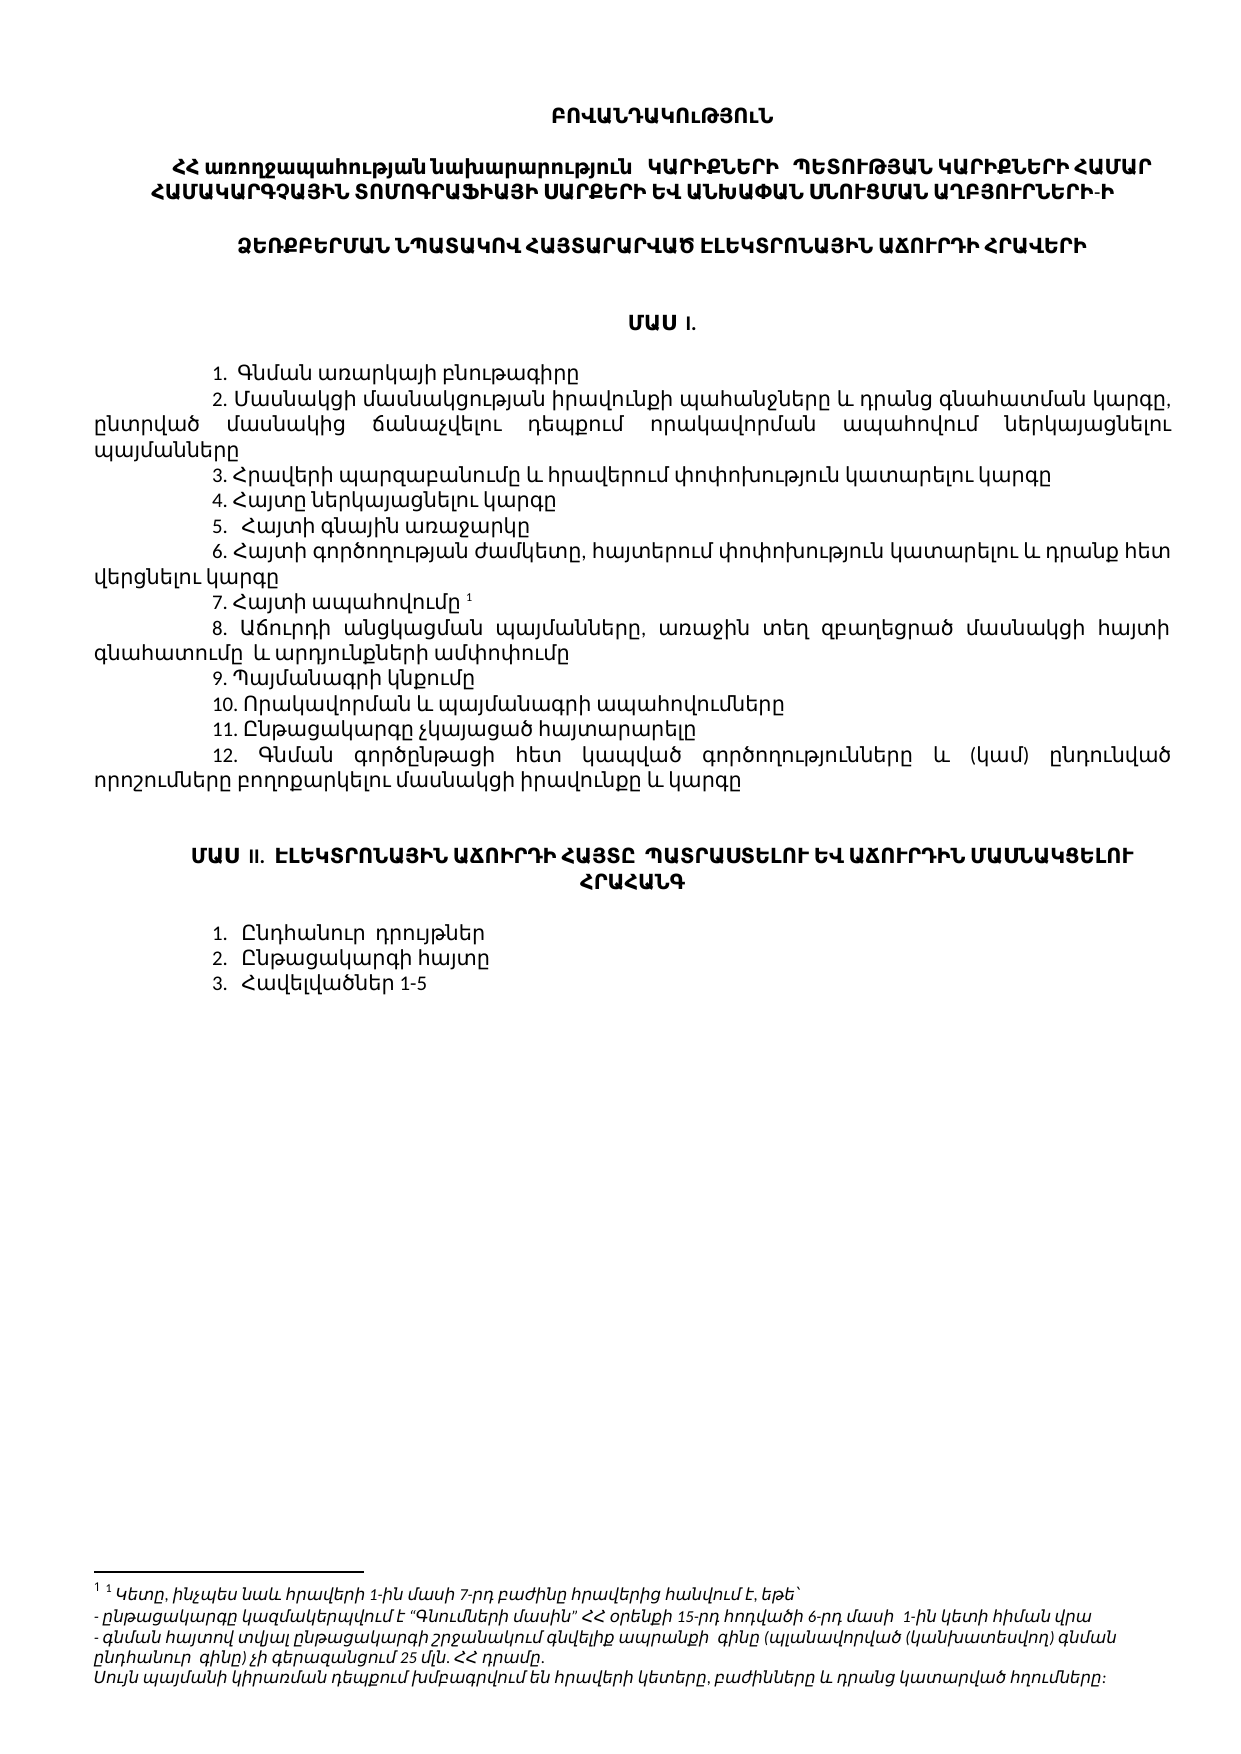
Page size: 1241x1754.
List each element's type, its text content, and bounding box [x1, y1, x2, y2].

text 5. Հայտի գնային առաջարկը [94, 513, 1171, 538]
text 2. Մասնակցի մասնակցության իրավունքի պահանջները և դրանց գնահատման կարգը, ընտրված մասնակից ճանաչվելու դեպքում որակավորման ապահովում ներկայացնելու պայմանները [94, 386, 1171, 462]
text 9. Պայմանագրի կնքումը [94, 666, 1171, 691]
text ՄԱՍ II. ԷԼԵԿՏՐՈՆԱՅԻՆ ԱՃՈԻՐԴԻ ՀԱՅՏԸ ՊԱՏՐԱՍՏԵԼՈՒ ԵՎ ԱՃՈՒՐԴԻՆ ՄԱՍՆԱԿՑԵԼՈՒ ՀՐԱՀԱՆԳ [94, 843, 1171, 894]
text 12. Գնման գործընթացի հետ կապված գործողությունները և (կամ) ընդունված որոշումները բողոքարկելու մասնակցի իրավունքը և կարգը [94, 742, 1171, 793]
text 3. Հավելվածներ 1-5 [94, 971, 1171, 996]
text ՄԱՍ I. [94, 310, 1171, 335]
text 3. Հրավերի պարզաբանումը և հրավերում փոփոխություն կատարելու կարգը [94, 462, 1171, 488]
text 1. Ընդհանուր դրույթներ [94, 920, 1171, 945]
text 1. Գնման առարկայի բնութագիրը [94, 361, 1171, 386]
text 6. Հայտի գործողության ժամկետը, հայտերում փոփոխություն կատարելու և դրանք հետ վերցնելու կարգը [94, 538, 1171, 589]
text 11. Ընթացակարգը չկայացած հայտարարելը [94, 716, 1171, 742]
text 8. Աճուրդի անցկացման պայմանները, առաջին տեղ զբաղեցրած մասնակցի հայտի գնահատումը և արդյունքների ամփոփումը [94, 615, 1171, 666]
text 7. Հայտի ապահովումը 1 [94, 589, 1171, 615]
text 10. Որակավորման և պայմանագրի ապահովումները [94, 691, 1171, 716]
text ԲՈՎԱՆԴԱԿՈւԹՅՈւՆ [94, 103, 1171, 128]
text 4. Հայտը ներկայացնելու կարգը [94, 488, 1171, 513]
text ՁԵՌՔԲԵՐՄԱՆ ՆՊԱՏԱԿՈՎ ՀԱՅՏԱՐԱՐՎԱԾ ԷԼԵԿՏՐՈՆԱՅԻՆ ԱՃՈՒՐԴԻ ՀՐԱՎԵՐԻ [94, 233, 1171, 259]
text 2. Ընթացակարգի հայտը [94, 945, 1171, 971]
text ՀՀ առողջապահության նախարարություն ԿԱՐԻՔՆԵՐԻ ՊԵՏՈՒԹՅԱՆ ԿԱՐԻՔՆԵՐԻ ՀԱՄԱՐ ՀԱՄԱԿԱՐԳՉԱՅԻՆ ՏՈՄՈԳՐԱՖԻԱՅԻ ՍԱՐՔԵՐԻ ԵՎ ԱՆԽԱՓԱՆ ՍՆՈՒՑՄԱՆ ԱՂԲՅՈՒՐՆԵՐԻ-Ի [94, 154, 1171, 205]
